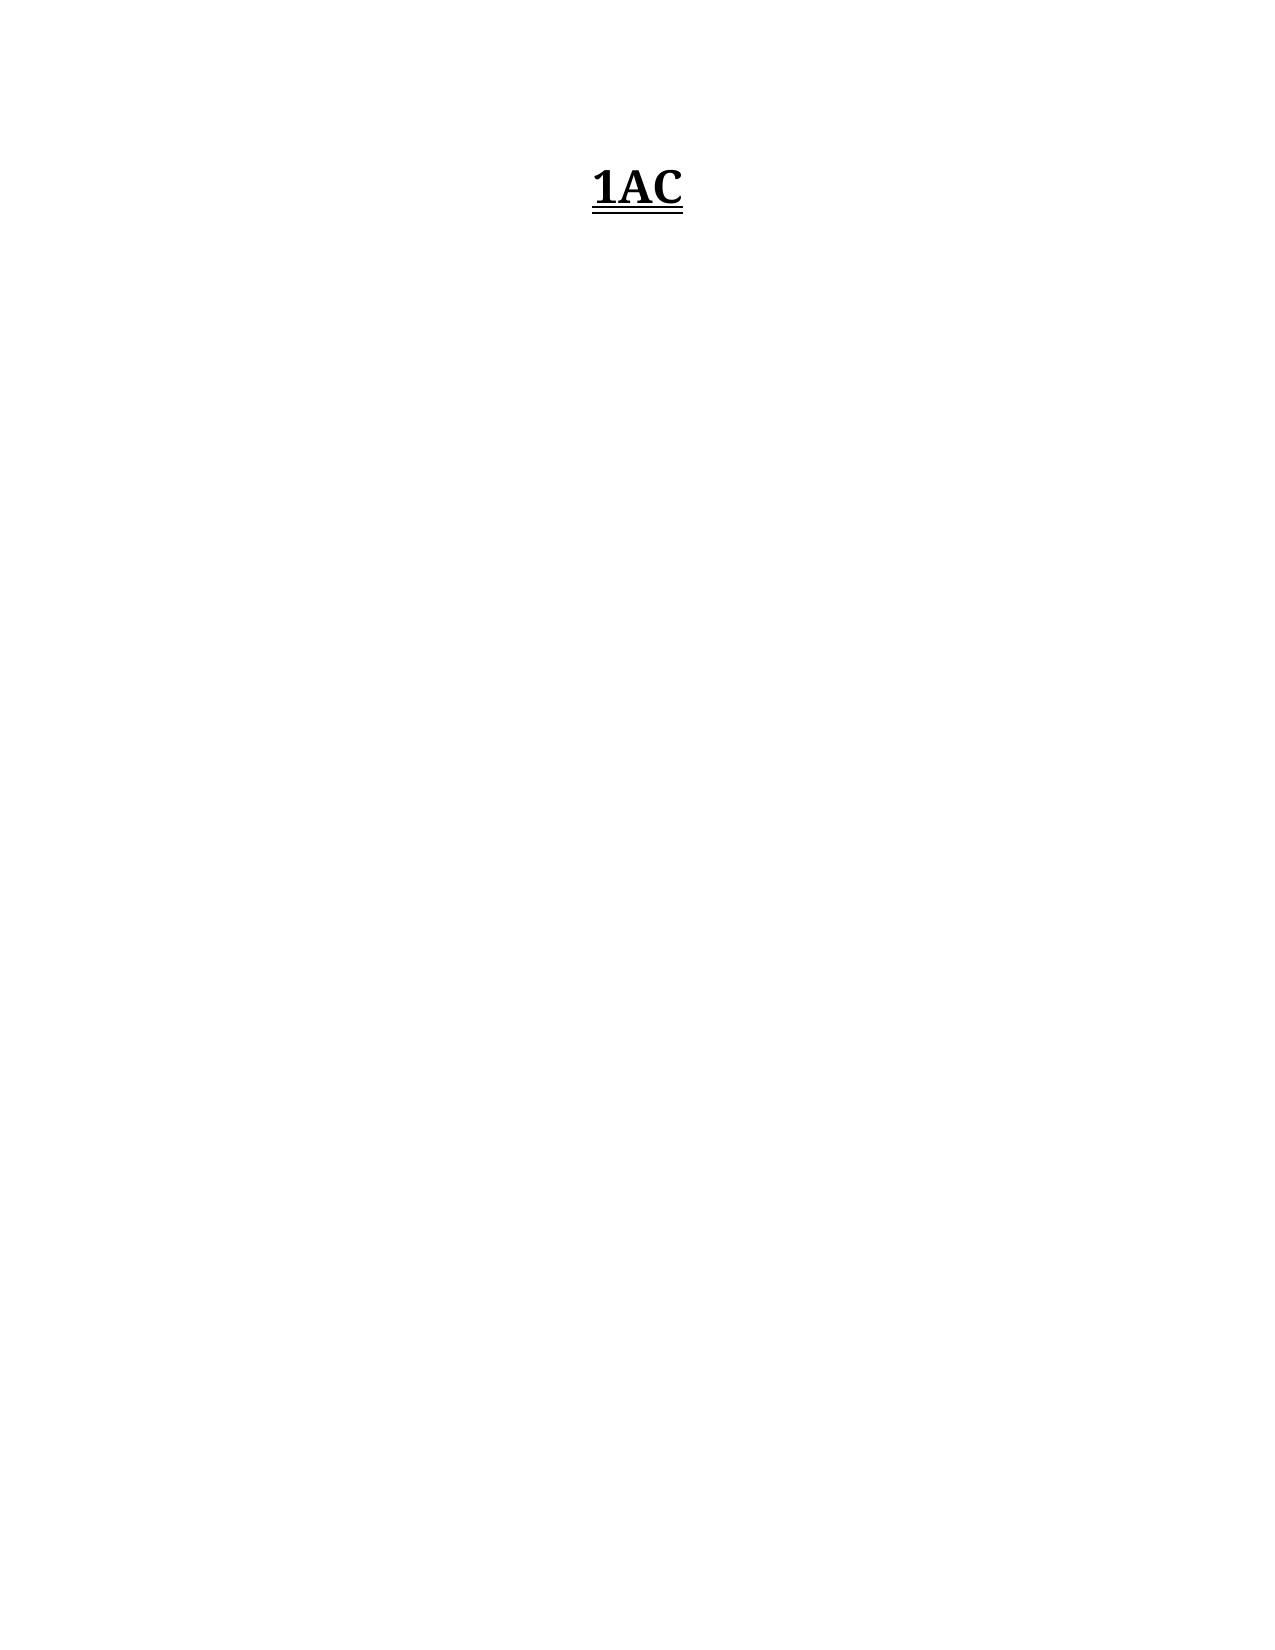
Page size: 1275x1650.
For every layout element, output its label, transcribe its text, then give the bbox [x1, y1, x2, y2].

subtitle 1AC [150, 154, 1125, 217]
